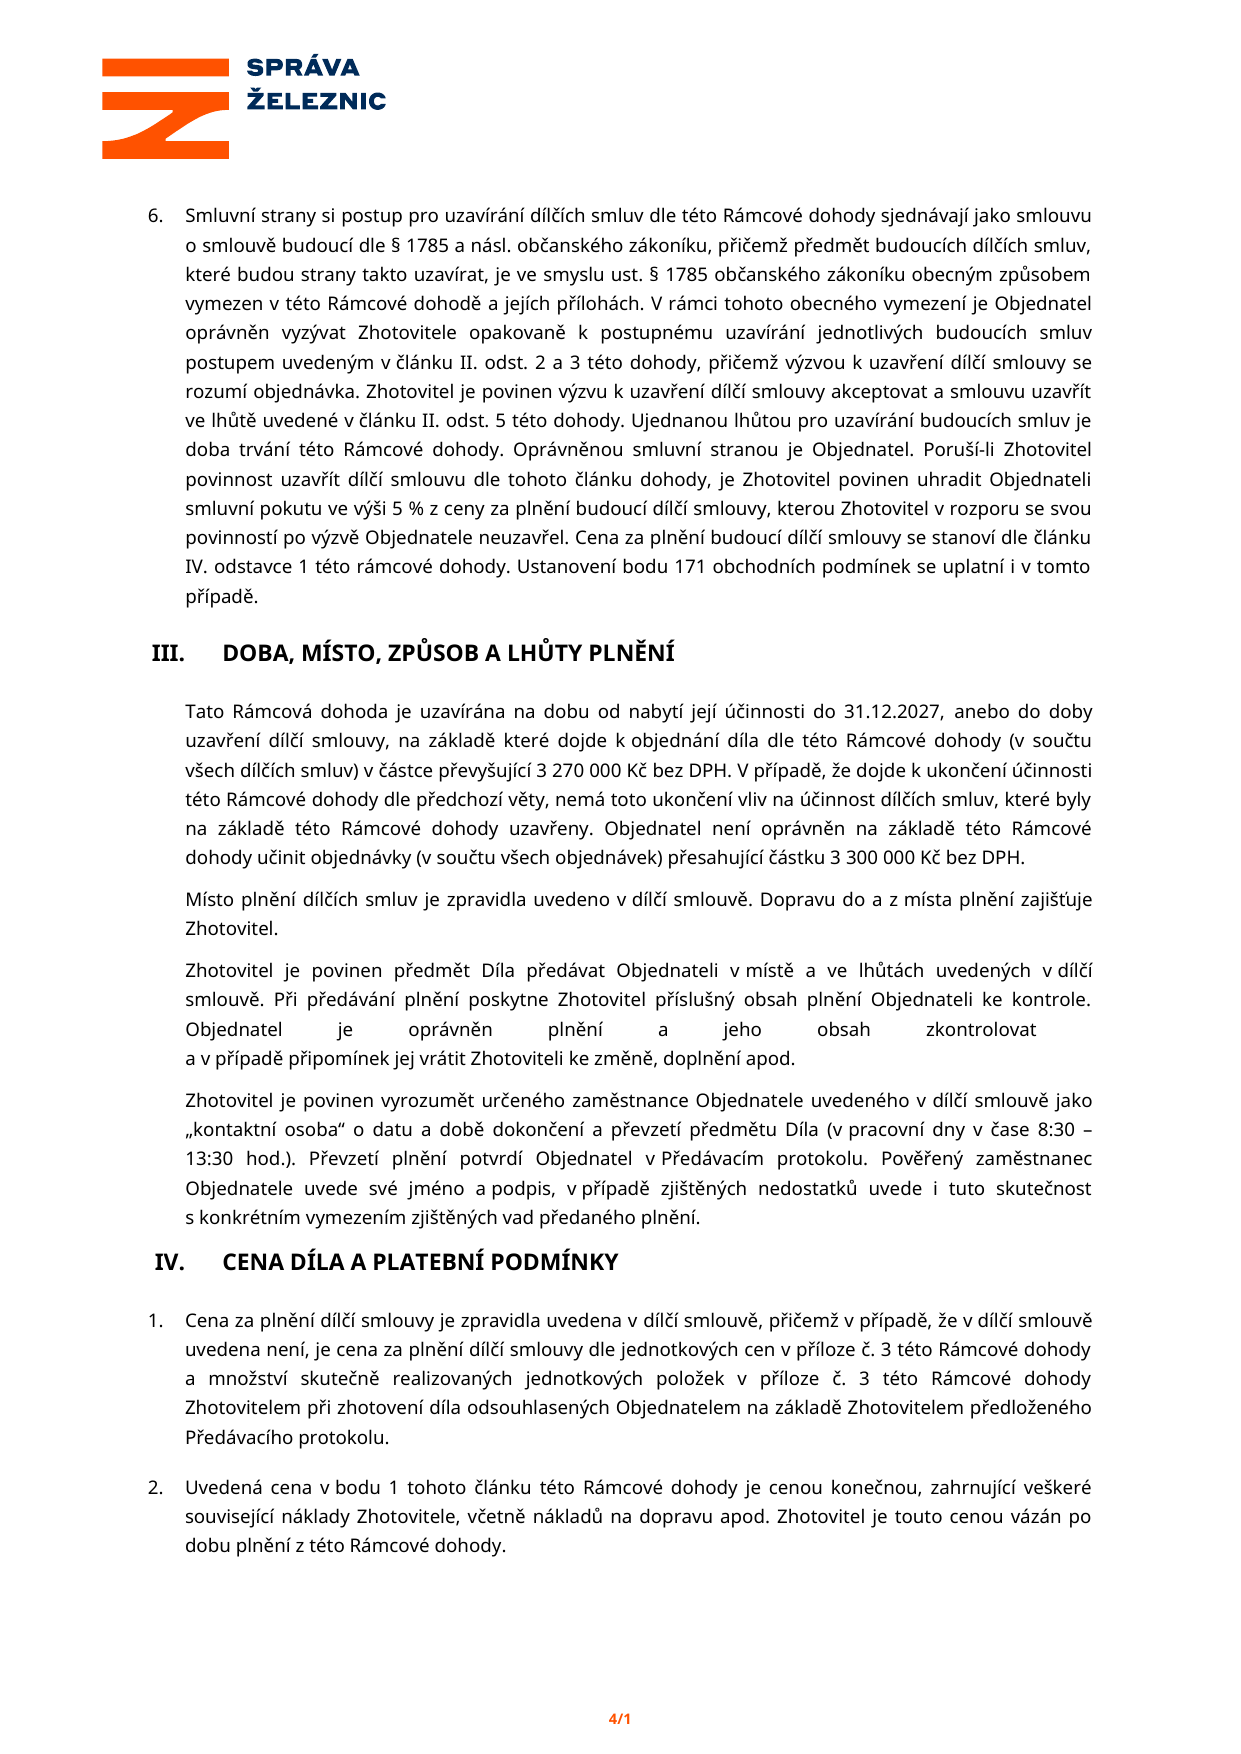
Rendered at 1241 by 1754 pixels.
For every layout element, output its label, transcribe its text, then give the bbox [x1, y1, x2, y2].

text Místo plnění dílčích smluv je zpravidla uvedeno v dílčí smlouvě. Dopravu do a z místa plnění zajišťuje Zhotovitel. [185, 886, 1093, 941]
list DOBA, MÍSTO, ZPŮSOB A LHŮTY PLNĚNÍ [185, 637, 1093, 669]
text Zhotovitel je povinen vyrozumět určeného zaměstnance Objednatele uvedeného v dílčí smlouvě jako „kontaktní osoba“ o datu a době dokončení a převzetí předmětu Díla (v pracovní dny v čase 8:30 – 13:30 hod.). Převzetí plnění potvrdí Objednatel v Předávacím protokolu. Pověřený zaměstnanec Objednatele uvede své jméno a podpis, v případě zjištěných nedostatků uvede i tuto skutečnost s konkrétním vymezením zjištěných vad předaného plnění. [185, 1087, 1093, 1230]
list Uvedená cena v bodu 1 tohoto článku této Rámcové dohody je cenou konečnou, zahrnující veškeré související náklady Zhotovitele, včetně nákladů na dopravu apod. Zhotovitel je touto cenou vázán po dobu plnění z této Rámcové dohody. [148, 1474, 1093, 1558]
list CENA DÍLA A PLATEBNÍ PODMÍNKY [185, 1246, 1093, 1277]
text Zhotovitel je povinen předmět Díla předávat Objednateli v místě a ve lhůtách uvedených v dílčí smlouvě. Při předávání plnění poskytne Zhotovitel příslušný obsah plnění Objednateli ke kontrole. Objednatel je oprávněn plnění a jeho obsah zkontrolovat a v případě připomínek jej vrátit Zhotoviteli ke změně, doplnění apod. [185, 957, 1093, 1071]
list Smluvní strany si postup pro uzavírání dílčích smluv dle této Rámcové dohody sjednávají jako smlouvu o smlouvě budoucí dle § 1785 a násl. občanského zákoníku, přičemž předmět budoucích dílčích smluv, které budou strany takto uzavírat, je ve smyslu ust. § 1785 občanského zákoníku obecným způsobem vymezen v této Rámcové dohodě a jejích přílohách. V rámci tohoto obecného vymezení je Objednatel oprávněn vyzývat Zhotovitele opakovaně k postupnému uzavírání jednotlivých budoucích smluv postupem uvedeným v článku II. odst. 2 a 3 této dohody, přičemž výzvou k uzavření dílčí smlouvy se rozumí objednávka. Zhotovitel je povinen výzvu k uzavření dílčí smlouvy akceptovat a smlouvu uzavřít ve lhůtě uvedené v článku II. odst. 5 této dohody. Ujednanou lhůtou pro uzavírání budoucích smluv je doba trvání této Rámcové dohody. Oprávněnou smluvní stranou je Objednatel. Poruší-li Zhotovitel povinnost uzavřít dílčí smlouvu dle tohoto článku dohody, je Zhotovitel povinen uhradit Objednateli smluvní pokutu ve výši 5 % z ceny za plnění budoucí dílčí smlouvy, kterou Zhotovitel v rozporu se svou povinností po výzvě Objednatele neuzavřel. Cena za plnění budoucí dílčí smlouvy se stanoví dle článku IV. odstavce 1 této rámcové dohody. Ustanovení bodu 171 obchodních podmínek se uplatní i v tomto případě. [148, 203, 1093, 609]
list Cena za plnění dílčí smlouvy je zpravidla uvedena v dílčí smlouvě, přičemž v případě, že v dílčí smlouvě uvedena není, je cena za plnění dílčí smlouvy dle jednotkových cen v příloze č. 3 této Rámcové dohody a množství skutečně realizovaných jednotkových položek v příloze č. 3 této Rámcové dohody Zhotovitelem při zhotovení díla odsouhlasených Objednatelem na základě Zhotovitelem předloženého Předávacího protokolu. [148, 1307, 1093, 1449]
text Tato Rámcová dohoda je uzavírána na dobu od nabytí její účinnosti do 31.12.2027, anebo do doby uzavření dílčí smlouvy, na základě které dojde k objednání díla dle této Rámcové dohody (v součtu všech dílčích smluv) v částce převyšující 3 270 000 Kč bez DPH. V případě, že dojde k ukončení účinnosti této Rámcové dohody dle předchozí věty, nemá toto ukončení vliv na účinnost dílčích smluv, které byly na základě této Rámcové dohody uzavřeny. Objednatel není oprávněn na základě této Rámcové dohody učinit objednávky (v součtu všech objednávek) přesahující částku 3 300 000 Kč bez DPH. [185, 698, 1093, 870]
